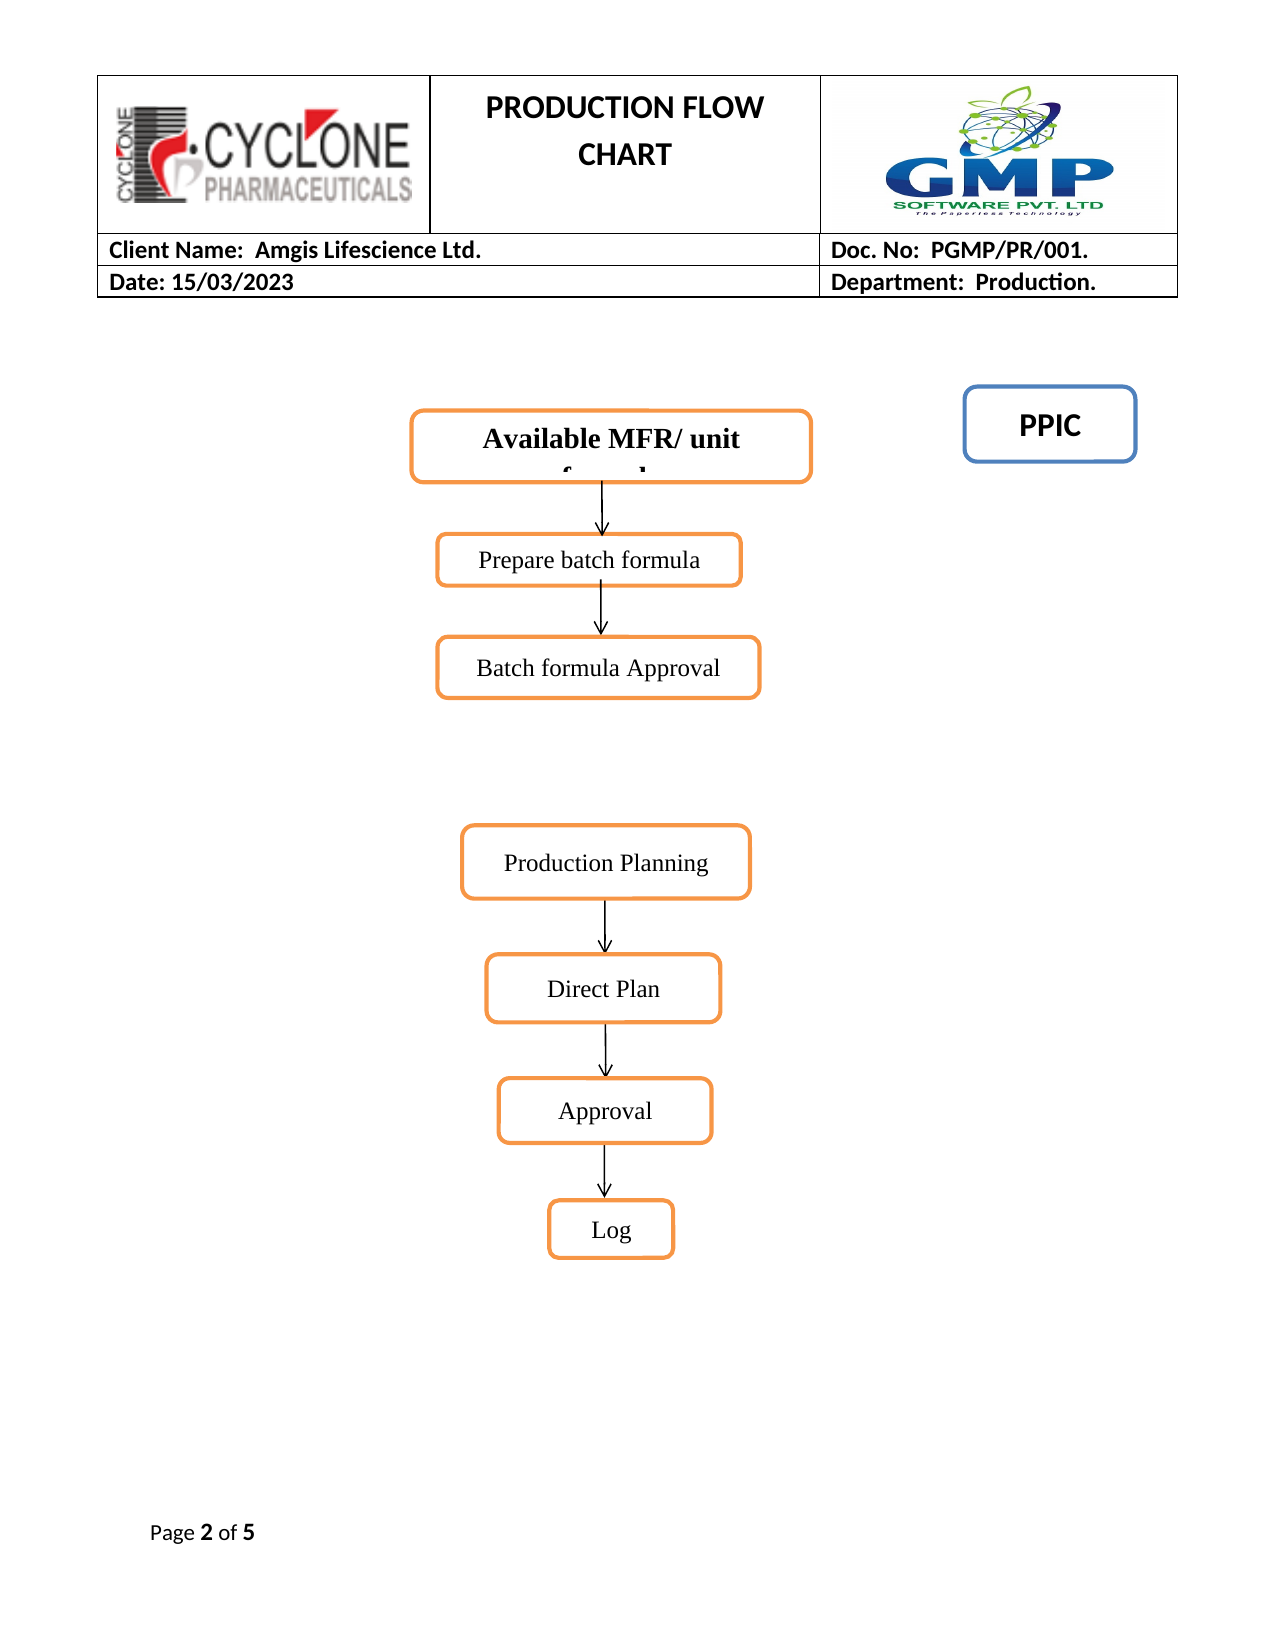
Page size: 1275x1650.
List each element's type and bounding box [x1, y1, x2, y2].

picture [116, 106, 412, 203]
picture [832, 77, 1166, 232]
